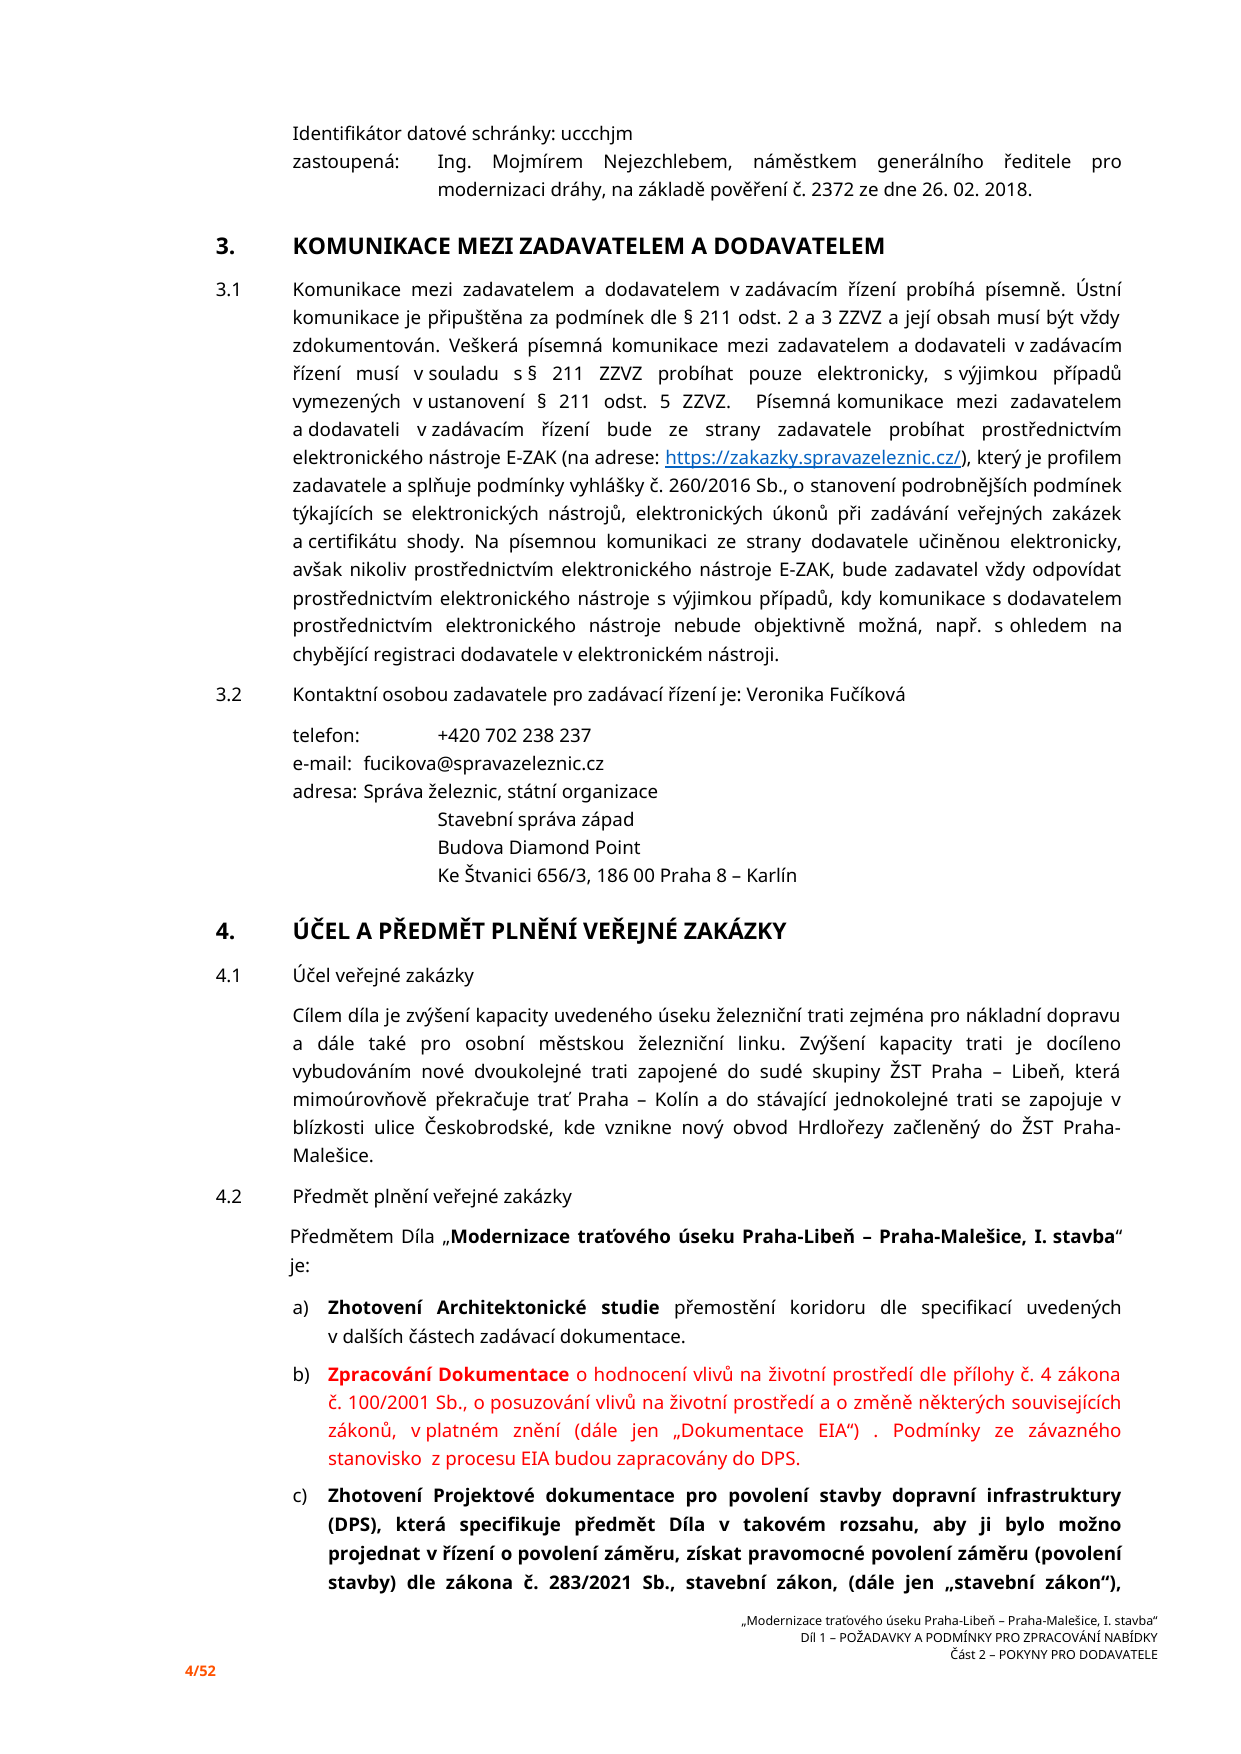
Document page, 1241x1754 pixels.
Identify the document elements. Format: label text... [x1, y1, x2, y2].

text zastoupená: Ing. Mojmírem Nejezchlebem, náměstkem generálního ředitele pro modernizaci dráhy, na základě pověření č. 2372 ze dne 26. 02. 2018. [292, 149, 1122, 202]
text Budova Diamond Point [366, 834, 1122, 859]
text Cílem díla je zvýšení kapacity uvedeného úseku železniční trati zejména pro nákladní dopravu a dále také pro osobní městskou železniční linku. Zvýšení kapacity trati je docíleno vybudováním nové dvoukolejné trati zapojené do sudé skupiny ŽST Praha – Libeň, která mimoúrovňově překračuje trať Praha – Kolín a do stávající jednokolejné trati se zapojuje v blízkosti ulice Českobrodské, kde vznikne nový obvod Hrdlořezy začleněný do ŽST Praha-Malešice. [292, 1002, 1122, 1168]
list Zpracování Dokumentace o hodnocení vlivů na životní prostředí dle přílohy č. 4 zákona č. 100/2001 Sb., o posuzování vlivů na životní prostředí a o změně některých souvisejících zákonů, v platném znění (dále jen „Dokumentace EIA“) . Podmínky ze závazného stanovisko z procesu EIA budou zapracovány do DPS. [292, 1361, 1122, 1471]
text Stavební správa západ [292, 806, 1122, 831]
text Komunikace mezi zadavatelem a dodavatelem v zadávacím řízení probíhá písemně. Ústní komunikace je připuštěna za podmínek dle § 211 odst. 2 a 3 ZZVZ a její obsah musí být vždy zdokumentován. Veškerá písemná komunikace mezi zadavatelem a dodavateli v zadávacím řízení musí v souladu s § 211 ZZVZ probíhat pouze elektronicky, s výjimkou případů vymezených v ustanovení § 211 odst. 5 ZZVZ. Písemná komunikace mezi zadavatelem a dodavateli v zadávacím řízení bude ze strany zadavatele probíhat prostřednictvím elektronického nástroje E-ZAK (na adrese: https://zakazky.spravazeleznic.cz/), který je profilem zadavatele a splňuje podmínky vyhlášky č. 260/2016 Sb., o stanovení podrobnějších podmínek týkajících se elektronických nástrojů, elektronických úkonů při zadávání veřejných zakázek a certifikátu shody. Na písemnou komunikaci ze strany dodavatele učiněnou elektronicky, avšak nikoliv prostřednictvím elektronického nástroje E-ZAK, bude zadavatel vždy odpovídat prostřednictvím elektronického nástroje s výjimkou případů, kdy komunikace s dodavatelem prostřednictvím elektronického nástroje nebude objektivně možná, např. s ohledem na chybějící registraci dodavatele v elektronickém nástroji. [216, 277, 1122, 666]
text adresa: Správa železnic, státní organizace [292, 778, 1122, 803]
text Identifikátor datové schránky: uccchjm [292, 121, 1122, 146]
text Kontaktní osobou zadavatele pro zadávací řízení je: Veronika Fučíková [216, 681, 1122, 707]
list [292, 1482, 1122, 1595]
list Zhotovení Architektonické studie přemostění koridoru dle specifikací uvedených v dalších částech zadávací dokumentace. [292, 1294, 1122, 1349]
text telefon: +420 702 238 237 [292, 722, 1122, 747]
text Ke Štvanici 656/3, 186 00 Praha 8 – Karlín [366, 862, 1122, 887]
text KOMUNIKACE MEZI ZADAVATELEM a DODAVATELEM [216, 230, 1122, 261]
text e-mail: fucikova@spravazeleznic.cz [292, 750, 1122, 775]
text ÚČEL a PŘEDMĚT PLNĚNÍ VEŘEJNÉ ZAKÁZKY [216, 915, 1122, 946]
text Předmětem Díla „Modernizace traťového úseku Praha-Libeň – Praha-Malešice, I. stavba“ je: [289, 1223, 1122, 1278]
text Předmět plnění veřejné zakázky [216, 1183, 1122, 1208]
text Účel veřejné zakázky [216, 962, 1122, 987]
